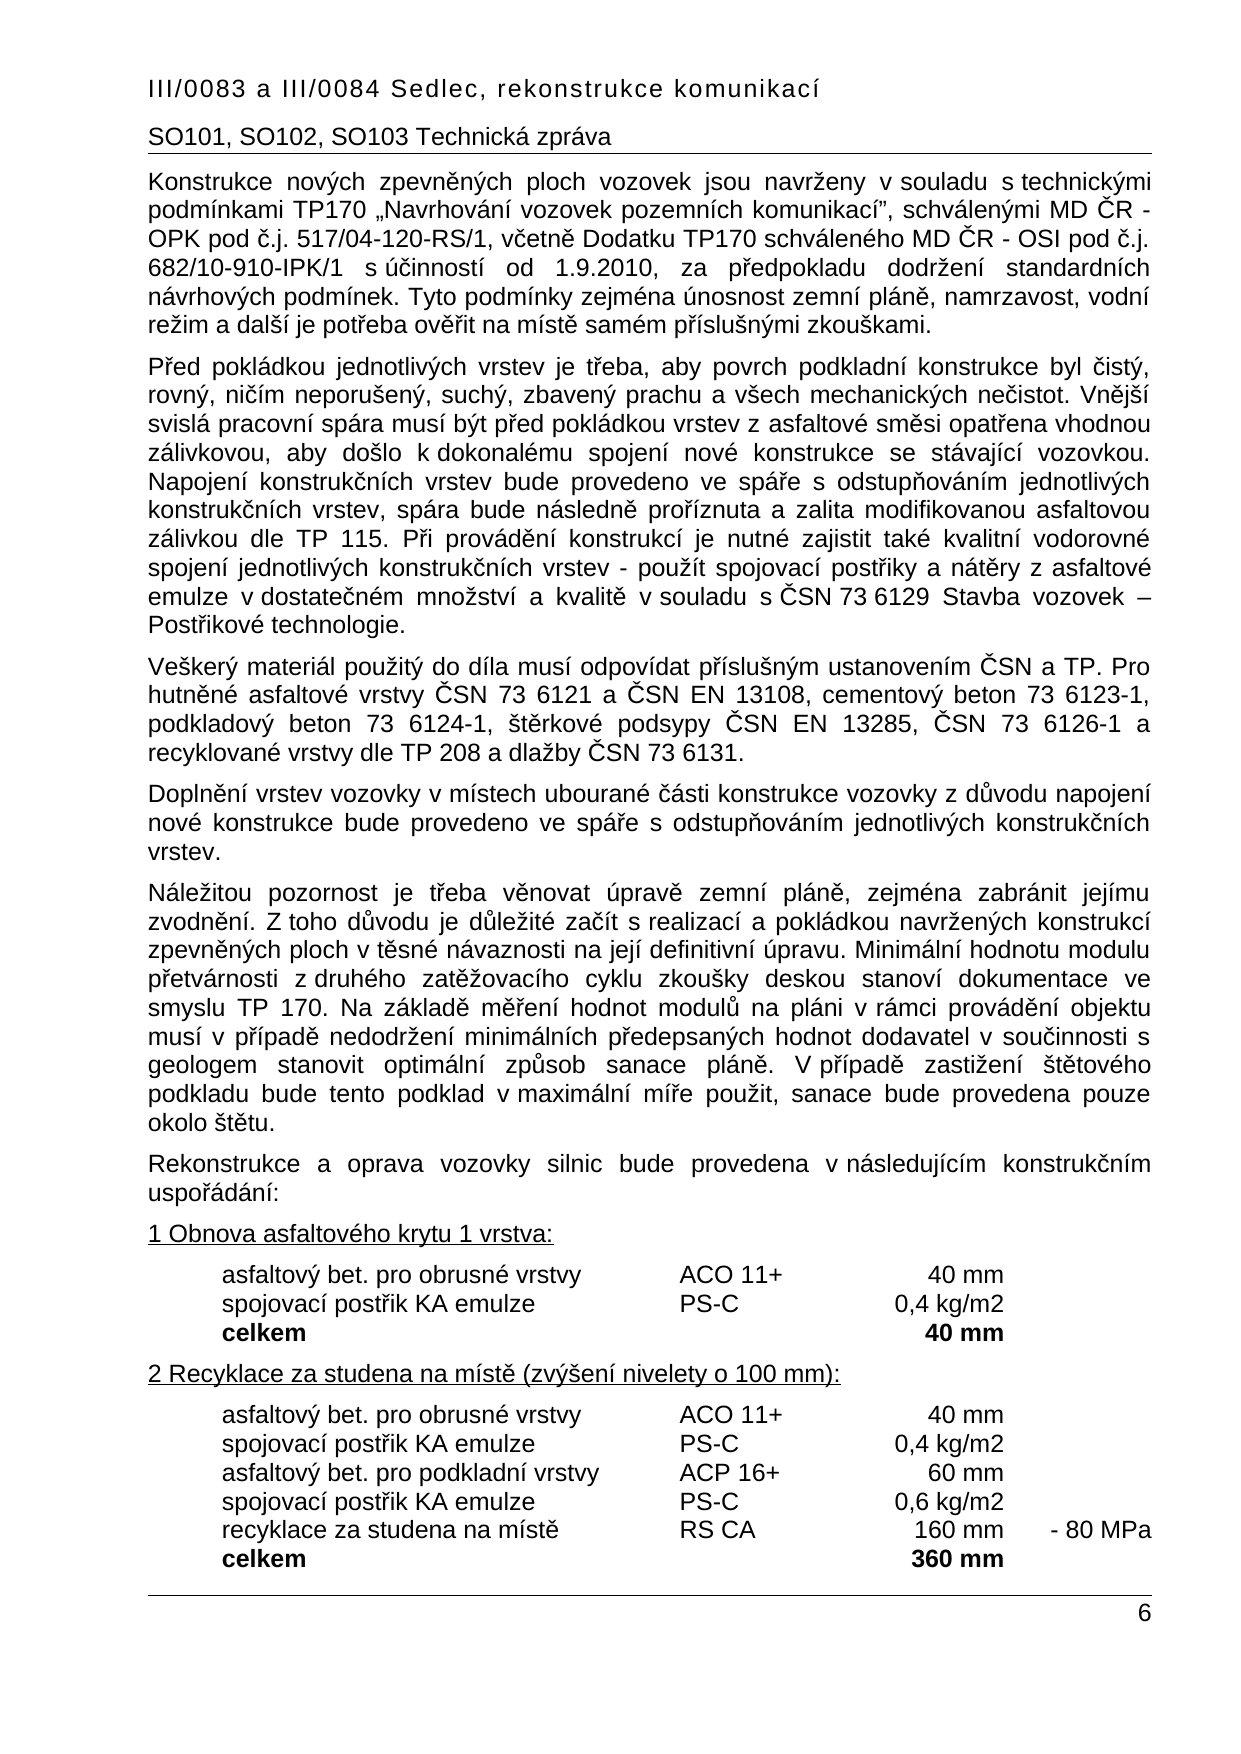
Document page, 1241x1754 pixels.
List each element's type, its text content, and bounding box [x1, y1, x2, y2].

text spojovací postřik KA emulze PS-C 0,6 kg/m2 [222, 1487, 1152, 1515]
text spojovací postřik KA emulze PS-C 0,4 kg/m2 [222, 1289, 1152, 1318]
text Veškerý materiál použitý do díla musí odpovídat příslušným ustanovením ČSN a TP. Pro hutněné asfaltové vrstvy ČSN 73 6121 a ČSN EN 13108, cementový beton 73 6123-1, podkladový beton 73 6124-1, štěrkové podsypy ČSN EN 13285, ČSN 73 6126-1 a recyklované vrstvy dle TP 208 a dlažby ČSN 73 6131. [148, 652, 1152, 767]
text Konstrukce nových zpevněných ploch vozovek jsou navrženy v souladu s technickými podmínkami TP170 „Navrhování vozovek pozemních komunikací”, schválenými MD ČR - OPK pod č.j. 517/04-120-RS/1, včetně Dodatku TP170 schváleného MD ČR - OSI pod č.j. 682/10-910-IPK/1 s účinností od 1.9.2010, za předpokladu dodržení standardních návrhových podmínek. Tyto podmínky zejména únosnost zemní pláně, namrzavost, vodní režim a další je potřeba ověřit na místě samém příslušnými zkouškami. [148, 167, 1152, 339]
text Doplnění vrstev vozovky v místech ubourané části konstrukce vozovky z důvodu napojení nové konstrukce bude provedeno ve spáře s odstupňováním jednotlivých konstrukčních vrstev. [148, 779, 1152, 865]
text recyklace za studena na místě RS CA 160 mm - 80 MPa [222, 1515, 1152, 1544]
text Rekonstrukce a oprava vozovky silnic bude provedena v následujícím konstrukčním uspořádání: [148, 1149, 1152, 1207]
text 2 Recyklace za studena na místě (zvýšení nivelety o 100 mm): [148, 1359, 1152, 1388]
text asfaltový bet. pro obrusné vrstvy ACO 11+ 40 mm [222, 1400, 1152, 1429]
text celkem 40 mm [222, 1318, 1152, 1347]
text 1 Obnova asfaltového krytu 1 vrstva: [148, 1219, 1152, 1248]
text Před pokládkou jednotlivých vrstev je třeba, aby povrch podkladní konstrukce byl čistý, rovný, ničím neporušený, suchý, zbavený prachu a všech mechanických nečistot. Vnější svislá pracovní spára musí být před pokládkou vrstev z asfaltové směsi opatřena vhodnou zálivkovou, aby došlo k dokonalému spojení nové konstrukce se stávající vozovkou. Napojení konstrukčních vrstev bude provedeno ve spáře s odstupňováním jednotlivých konstrukčních vrstev, spára bude následně proříznuta a zalita modifikovanou asfaltovou zálivkou dle TP 115. Při provádění konstrukcí je nutné zajistit také kvalitní vodorovné spojení jednotlivých konstrukčních vrstev - použít spojovací postřiky a nátěry z asfaltové emulze v dostatečném množství a kvalitě v souladu s ČSN 73 6129 Stavba vozovek – Postřikové technologie. [148, 352, 1152, 639]
text celkem 360 mm [222, 1544, 1152, 1573]
text Náležitou pozornost je třeba věnovat úpravě zemní pláně, zejména zabránit jejímu zvodnění. Z toho důvodu je důležité začít s realizací a pokládkou navržených konstrukcí zpevněných ploch v těsné návaznosti na její definitivní úpravu. Minimální hodnotu modulu přetvárnosti z druhého zatěžovacího cyklu zkoušky deskou stanoví dokumentace ve smyslu TP 170. Na základě měření hodnot modulů na pláni v rámci provádění objektu musí v případě nedodržení minimálních předepsaných hodnot dodavatel v součinnosti s geologem stanovit optimální způsob sanace pláně. V případě zastižení štětového podkladu bude tento podklad v maximální míře použit, sanace bude provedena pouze okolo štětu. [148, 878, 1152, 1137]
text spojovací postřik KA emulze PS-C 0,4 kg/m2 [222, 1429, 1152, 1458]
text asfaltový bet. pro obrusné vrstvy ACO 11+ 40 mm [222, 1260, 1152, 1289]
text asfaltový bet. pro podkladní vrstvy ACP 16+ 60 mm [222, 1458, 1152, 1487]
